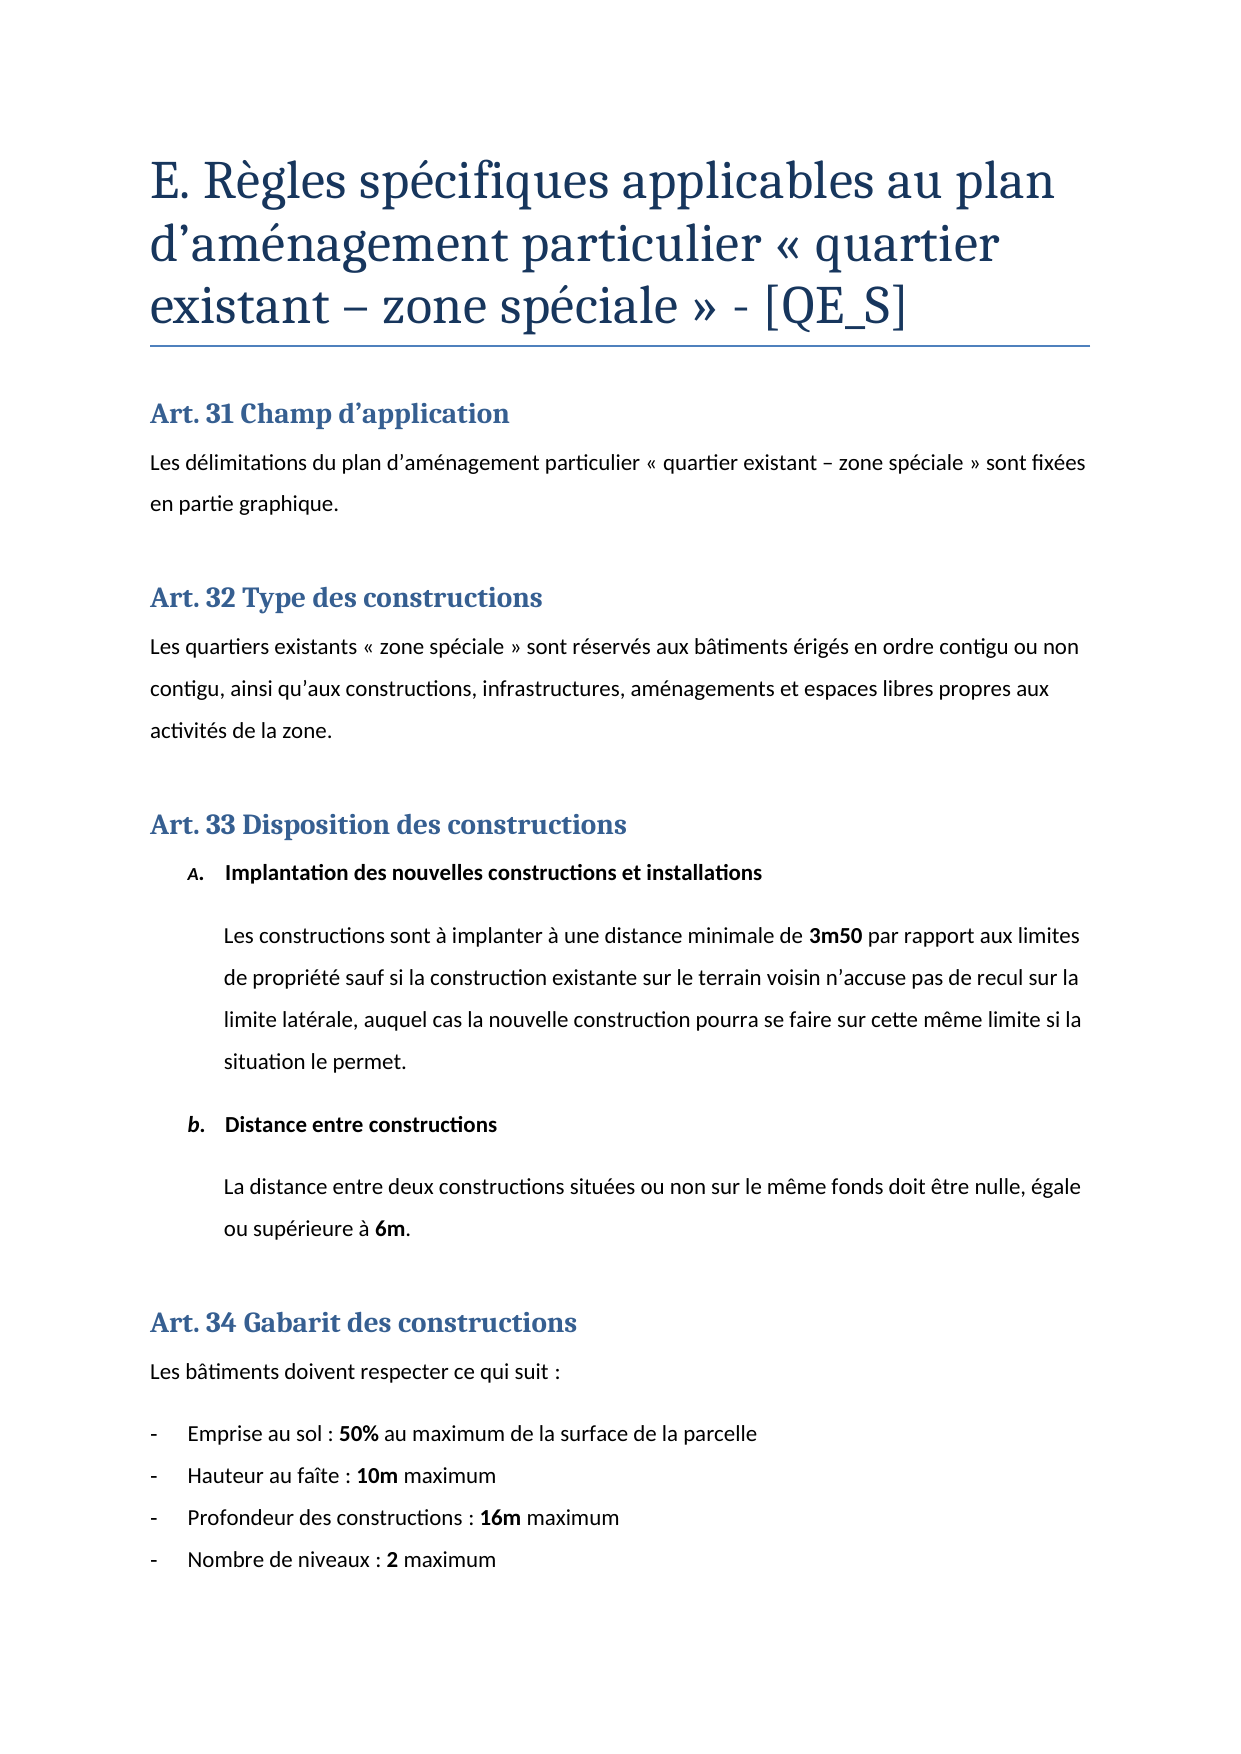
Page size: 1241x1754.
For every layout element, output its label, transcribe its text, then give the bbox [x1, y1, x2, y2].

list Hauteur au faîte : 10m maximum [150, 1462, 1090, 1489]
list Nombre de niveaux : 2 maximum [150, 1546, 1090, 1573]
title E. Règles spécifiques applicables au plan d’aménagement particulier « quartier existant – zone spéciale » - [QE_S] [150, 150, 1090, 345]
list Profondeur des constructions : 16m maximum [150, 1503, 1090, 1532]
text Les quartiers existants « zone spéciale » sont réservés aux bâtiments érigés en ordre contigu ou non contigu, ainsi qu’aux constructions, infrastructures, aménagements et espaces libres propres aux activités de la zone. [150, 632, 1090, 744]
text Les délimitations du plan d’aménagement particulier « quartier existant – zone spéciale » sont fixées en partie graphique. [150, 448, 1090, 518]
list Emprise au sol : 50% au maximum de la surface de la parcelle [150, 1419, 1090, 1448]
subtitle Art. 33 Disposition des constructions [150, 808, 1090, 841]
text Les constructions sont à implanter à une distance minimale de 3m50 par rapport aux limites de propriété sauf si la construction existante sur le terrain voisin n’accuse pas de recul sur la limite latérale, auquel cas la nouvelle construction pourra se faire sur cette même limite si la situation le permet. [224, 921, 1090, 1075]
list Implantation des nouvelles constructions et installations [187, 858, 1090, 886]
subtitle Art. 34 Gabarit des constructions [150, 1306, 1090, 1340]
text Les bâtiments doivent respecter ce qui suit : [150, 1357, 1090, 1385]
subtitle Art. 32 Type des constructions [150, 582, 1090, 615]
list Distance entre constructions [187, 1110, 1090, 1138]
subtitle Art. 31 Champ d’application [150, 397, 1090, 431]
text La distance entre deux constructions situées ou non sur le même fonds doit être nulle, égale ou supérieure à 6m. [224, 1172, 1090, 1242]
